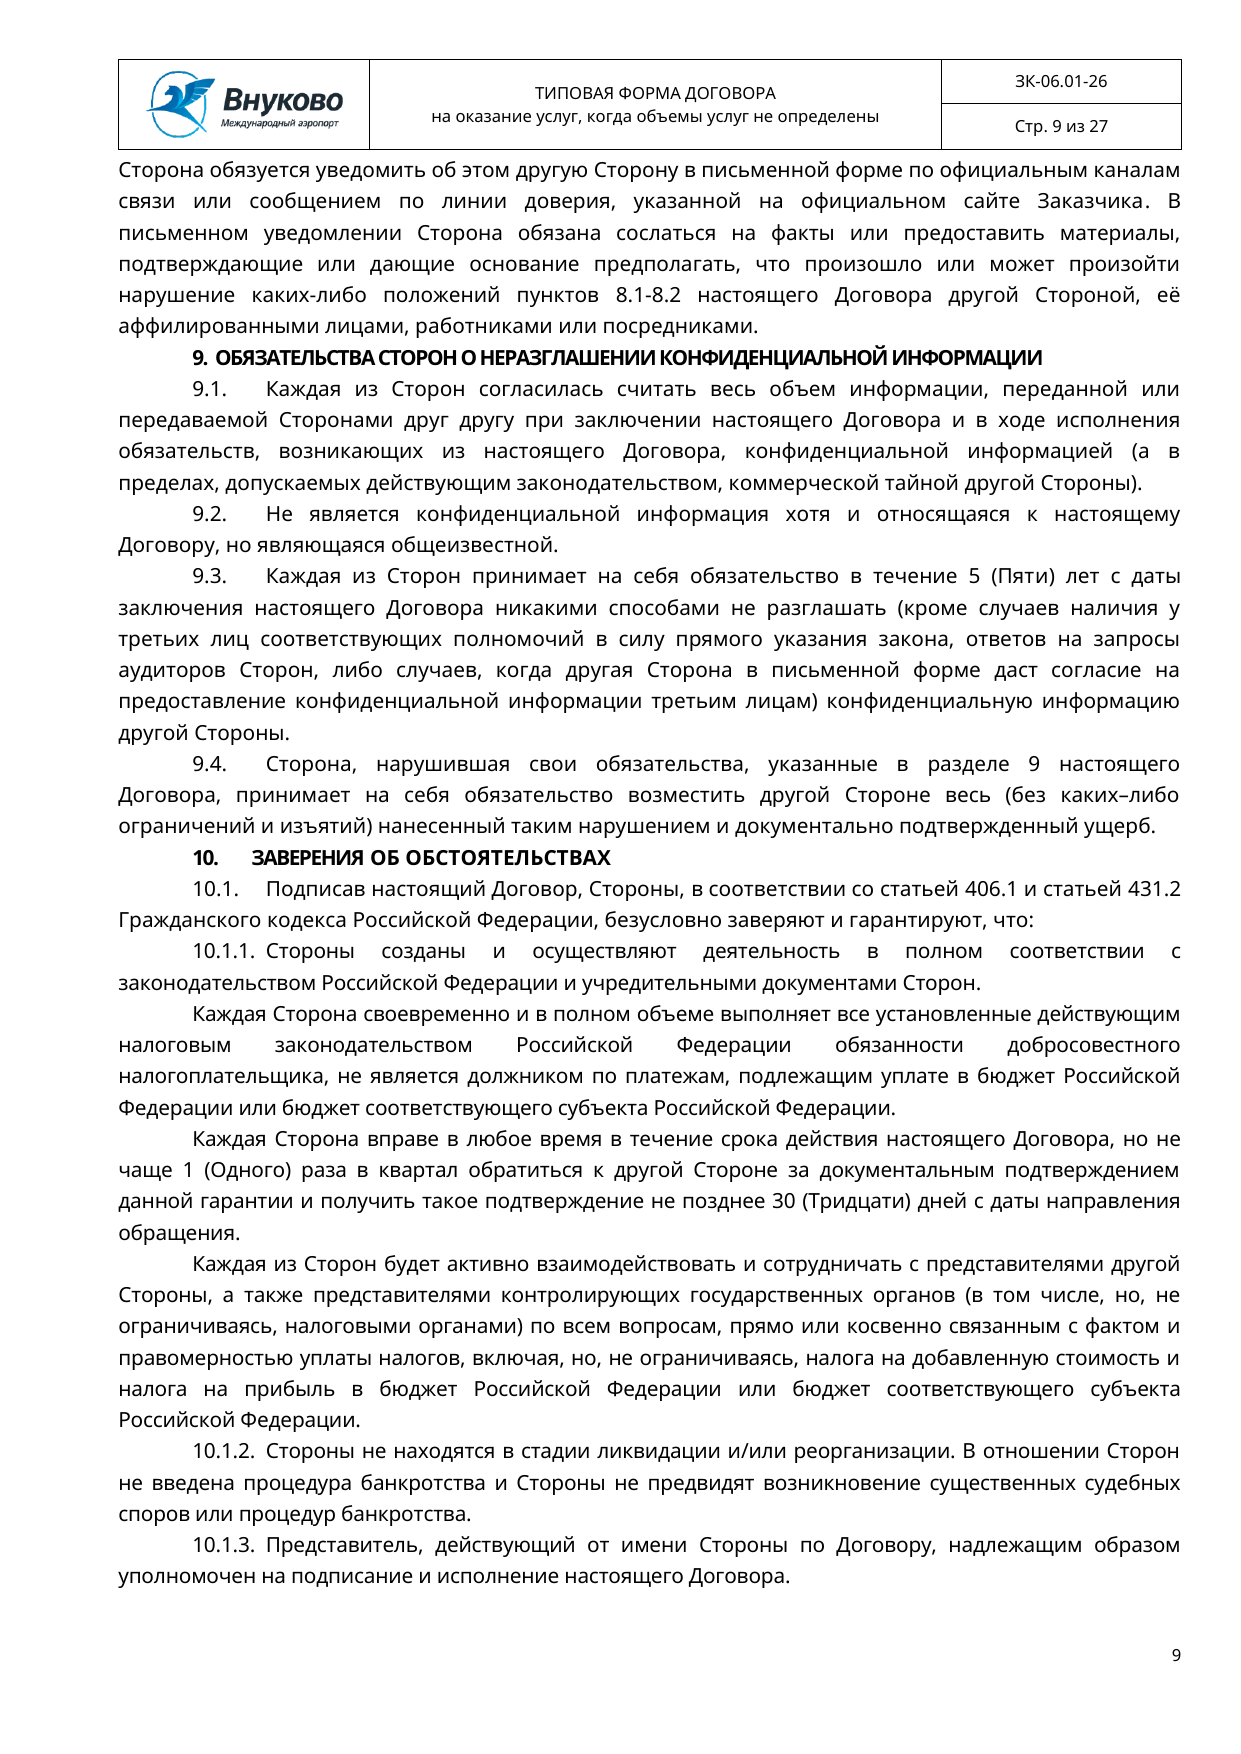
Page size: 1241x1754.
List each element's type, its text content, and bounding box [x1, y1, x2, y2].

list Каждая Сторона вправе в любое время в течение срока действия настоящего Договора, но не чаще 1 (Одного) раза в квартал обратиться к другой Стороне за документальным подтверждением данной гарантии и получить такое подтверждение не позднее 30 (Тридцати) дней с даты направления обращения. [118, 1121, 1181, 1246]
list Стороны не находятся в стадии ликвидации и/или реорганизации. В отношении Сторон не введена процедура банкротства и Стороны не предвидят возникновение существенных судебных споров или процедур банкротства. [118, 1434, 1181, 1528]
list ОБЯЗАТЕЛЬСТВА СТОРОН О НЕРАЗГЛАШЕНИИ КОНФИДЕНЦИАЛЬНОЙ ИНФОРМАЦИИ [118, 340, 1181, 371]
list Сторона, нарушившая свои обязательства, указанные в разделе 9 настоящего Договора, принимает на себя обязательство возместить другой Стороне весь (без каких–либо ограничений и изъятий) нанесенный таким нарушением и документально подтвержденный ущерб. [118, 746, 1181, 840]
list ЗАВЕРЕНИЯ ОБ ОБСТОЯТЕЛЬСТВАХ [118, 840, 1181, 871]
list Стороны созданы и осуществляют деятельность в полном соответствии с законодательством Российской Федерации и учредительными документами Сторон. [118, 934, 1181, 996]
list Представитель, действующий от имени Стороны по Договору, надлежащим образом уполномочен на подписание и исполнение настоящего Договора. [118, 1528, 1181, 1590]
list Не является конфиденциальной информация хотя и относящаяся к настоящему Договору, но являющаяся общеизвестной. [118, 496, 1181, 559]
picture [131, 60, 357, 150]
list Каждая из Сторон принимает на себя обязательство в течение 5 (Пяти) лет с даты заключения настоящего Договора никакими способами не разглашать (кроме случаев наличия у третьих лиц соответствующих полномочий в силу прямого указания закона, ответов на запросы аудиторов Сторон, либо случаев, когда другая Сторона в письменной форме даст согласие на предоставление конфиденциальной информации третьим лицам) конфиденциальную информацию другой Стороны. [118, 559, 1181, 746]
list Каждая Сторона своевременно и в полном объеме выполняет все установленные действующим налоговым законодательством Российской Федерации обязанности добросовестного налогоплательщика, не является должником по платежам, подлежащим уплате в бюджет Российской Федерации или бюджет соответствующего субъекта Российской Федерации. [118, 996, 1181, 1121]
list Каждая из Сторон будет активно взаимодействовать и сотрудничать с представителями другой Стороны, а также представителями контролирующих государственных органов (в том числе, но, не ограничиваясь, налоговыми органами) по всем вопросам, прямо или косвенно связанным с фактом и правомерностью уплаты налогов, включая, но, не ограничиваясь, налога на добавленную стоимость и налога на прибыль в бюджет Российской Федерации или бюджет соответствующего субъекта Российской Федерации. [118, 1246, 1181, 1434]
list Подписав настоящий Договор, Стороны, в соответствии со статьей 406.1 и статьей 431.2 Гражданского кодекса Российской Федерации, безусловно заверяют и гарантируют, что: [118, 871, 1181, 934]
list Каждая из Сторон согласилась считать весь объем информации, переданной или передаваемой Сторонами друг другу при заключении настоящего Договора и в ходе исполнения обязательств, возникающих из настоящего Договора, конфиденциальной информацией (а в пределах, допускаемых действующим законодательством, коммерческой тайной другой Стороны). [118, 371, 1181, 496]
